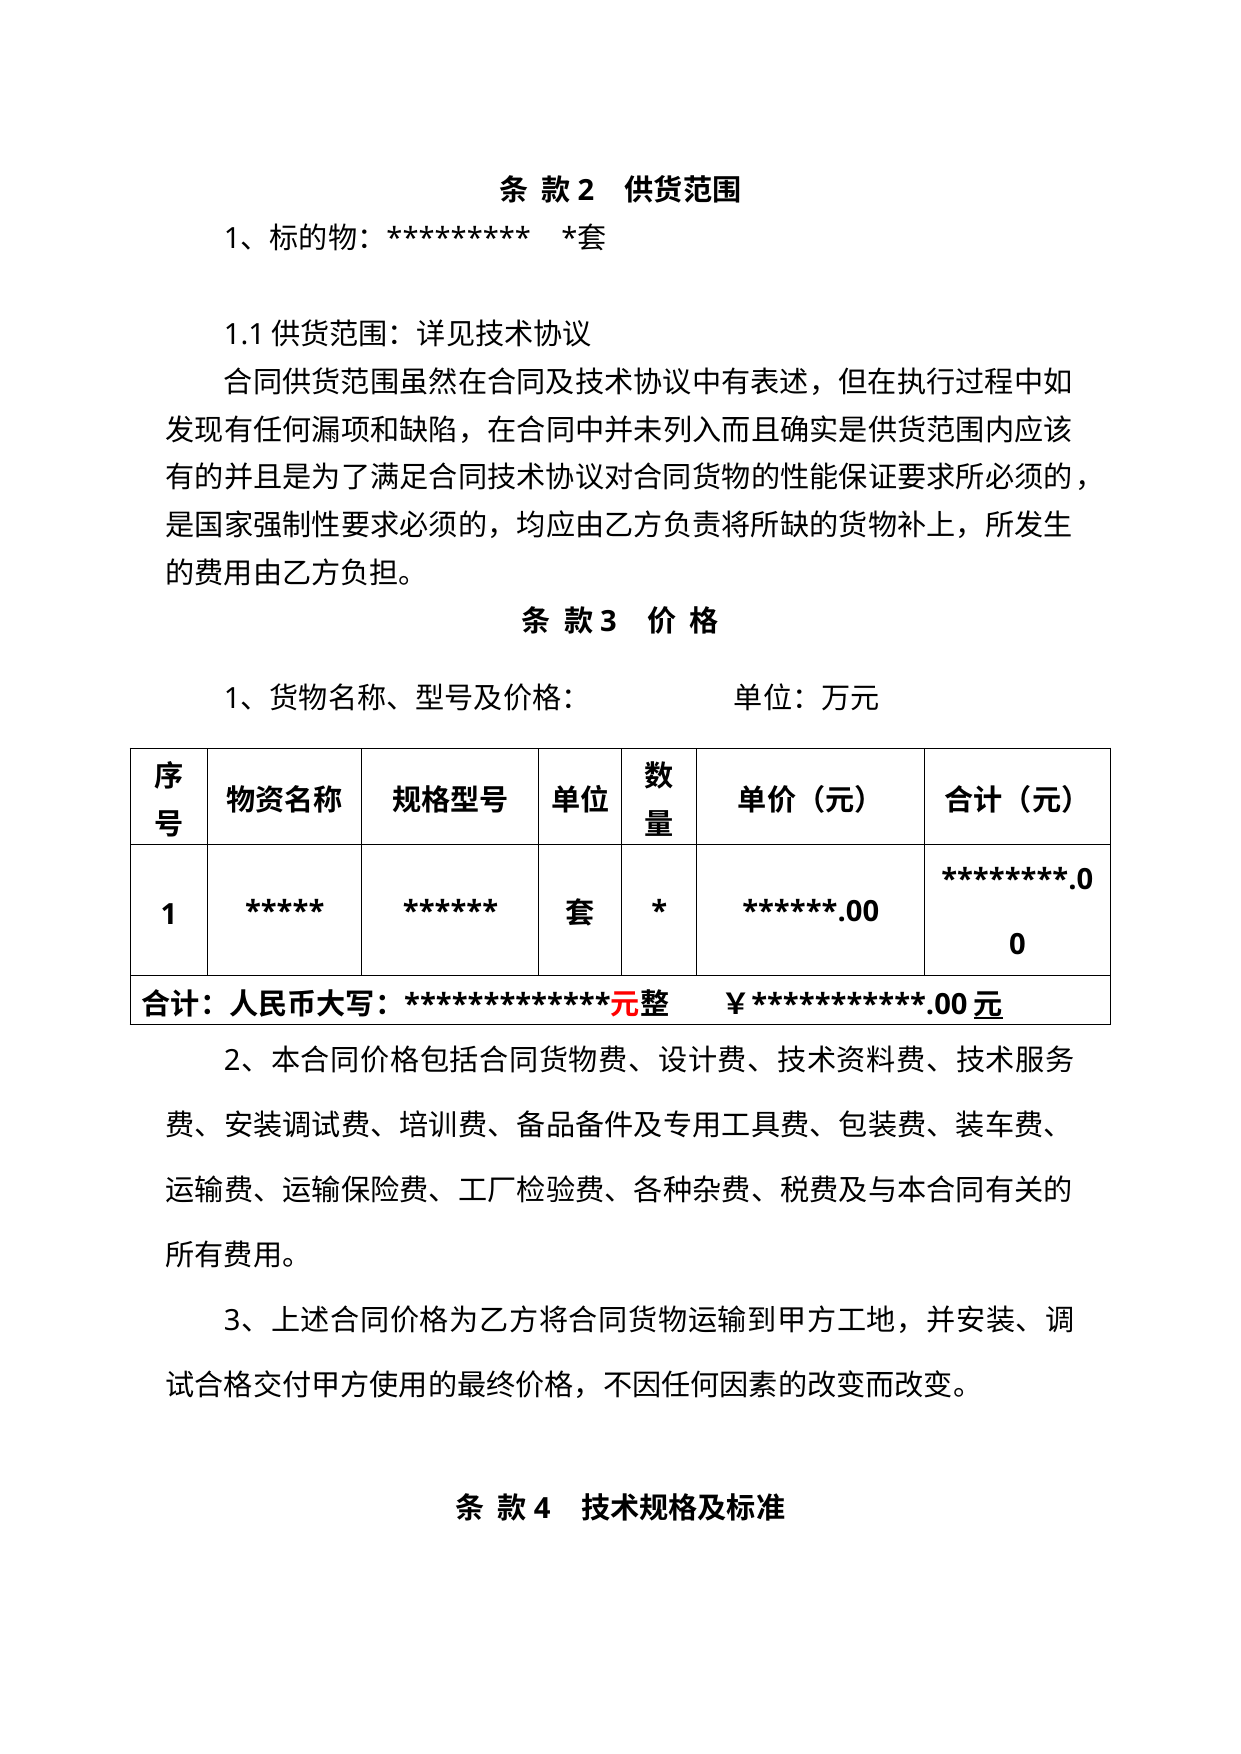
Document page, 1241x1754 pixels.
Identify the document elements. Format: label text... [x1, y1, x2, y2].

text 2、本合同价格包括合同货物费、设计费、技术资料费、技术服务费、安装调试费、培训费、备品备件及专用工具费、包装费、装车费、运输费、运输保险费、工厂检验费、各种杂费、税费及与本合同有关的所有费用。 [165, 1025, 1075, 1285]
text 条 款 3 价 格 [165, 593, 1075, 641]
table_cell ****** [362, 845, 538, 975]
table_header 规格型号 [362, 749, 538, 844]
table_cell 合计：人民币大写：*************元整 ￥***********.00元 [131, 976, 1110, 1024]
table_cell ***** [208, 845, 361, 975]
text 条 款 2 供货范围 [165, 162, 1075, 210]
list 货物名称、型号及价格： 单位：万元 [165, 670, 1075, 718]
table_header 单位 [539, 749, 621, 844]
table_cell 套 [539, 845, 621, 975]
text 3、上述合同价格为乙方将合同货物运输到甲方工地，并安装、调试合格交付甲方使用的最终价格，不因任何因素的改变而改变。 [165, 1285, 1075, 1415]
table_header 物资名称 [208, 749, 361, 844]
text 1.1供货范围：详见技术协议 [165, 306, 1075, 354]
table_header 序号 [131, 749, 207, 844]
table_cell ******.00 [697, 845, 924, 975]
table_cell 1 [131, 845, 207, 975]
table_header 数量 [622, 749, 696, 844]
table_header 单价（元） [697, 749, 924, 844]
text 合同供货范围虽然在合同及技术协议中有表述，但在执行过程中如发现有任何漏项和缺陷，在合同中并未列入而且确实是供货范围内应该有的并且是为了满足合同技术协议对合同货物的性能保证要求所必须的，是国家强制性要求必须的，均应由乙方负责将所缺的货物补上，所发生的费用由乙方负担。 [165, 354, 1075, 593]
text 1、标的物：********* *套 [165, 210, 1075, 258]
table_header 合计（元） [925, 749, 1110, 844]
text 条 款 4 技术规格及标准 [165, 1480, 1075, 1528]
table_cell ********.00 [925, 845, 1110, 975]
table_cell * [622, 845, 696, 975]
